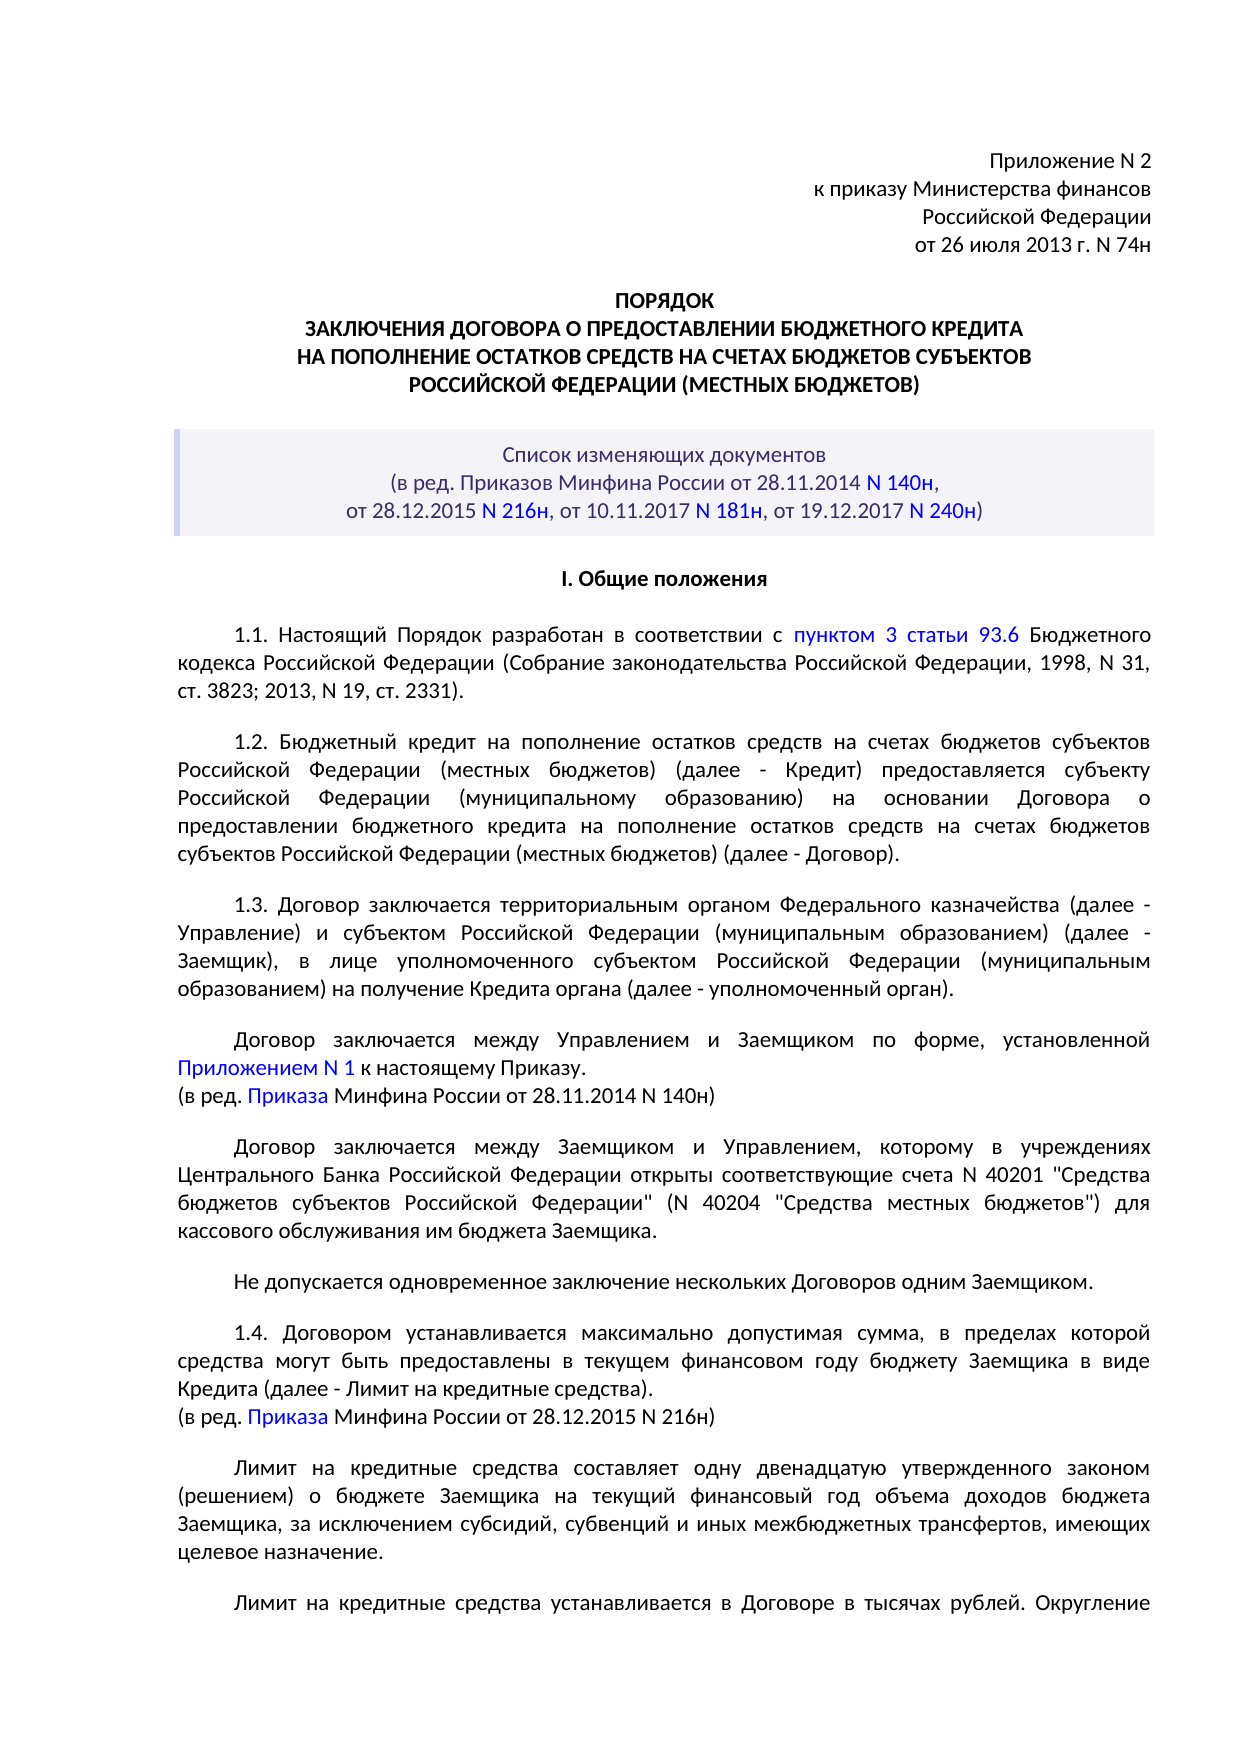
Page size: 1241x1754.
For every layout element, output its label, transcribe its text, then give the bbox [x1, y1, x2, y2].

text 1.4. Договором устанавливается максимально допустимая сумма, в пределах которой средства могут быть предоставлены в текущем финансовом году бюджету Заемщика в виде Кредита (далее - Лимит на кредитные средства). [177, 1318, 1152, 1402]
title НА ПОПОЛНЕНИЕ ОСТАТКОВ СРЕДСТВ НА СЧЕТАХ БЮДЖЕТОВ СУБЪЕКТОВ [177, 342, 1152, 370]
table_header Список изменяющих документов (в ред. Приказов Минфина России от 28.11.2014 N 140н, от 28.12.2015 N 216н, от 10.11.2017 N 181н, от 19.12.2017 N 240н) [180, 429, 1149, 536]
text Лимит на кредитные средства составляет одну двенадцатую утвержденного законом (решением) о бюджете Заемщика на текущий финансовый год объема доходов бюджета Заемщика, за исключением субсидий, субвенций и иных межбюджетных трансфертов, имеющих целевое назначение. [177, 1453, 1152, 1565]
text к приказу Министерства финансов [177, 174, 1152, 202]
text Договор заключается между Управлением и Заемщиком по форме, установленной Приложением N 1 к настоящему Приказу. [177, 1025, 1152, 1081]
text (в ред. Приказа Минфина России от 28.11.2014 N 140н) [177, 1081, 1152, 1109]
text Договор заключается между Заемщиком и Управлением, которому в учреждениях Центрального Банка Российской Федерации открыты соответствующие счета N 40201 "Средства бюджетов субъектов Российской Федерации" (N 40204 "Средства местных бюджетов") для кассового обслуживания им бюджета Заемщика. [177, 1132, 1152, 1244]
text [177, 1588, 1152, 1616]
text 1.2. Бюджетный кредит на пополнение остатков средств на счетах бюджетов субъектов Российской Федерации (местных бюджетов) (далее - Кредит) предоставляется субъекту Российской Федерации (муниципальному образованию) на основании Договора о предоставлении бюджетного кредита на пополнение остатков средств на счетах бюджетов субъектов Российской Федерации (местных бюджетов) (далее - Договор). [177, 727, 1152, 867]
text Приложение N 2 [177, 146, 1152, 174]
title ЗАКЛЮЧЕНИЯ ДОГОВОРА О ПРЕДОСТАВЛЕНИИ БЮДЖЕТНОГО КРЕДИТА [177, 314, 1152, 342]
text Не допускается одновременное заключение нескольких Договоров одним Заемщиком. [177, 1267, 1152, 1295]
text Российской Федерации [177, 202, 1152, 230]
text 1.3. Договор заключается территориальным органом Федерального казначейства (далее - Управление) и субъектом Российской Федерации (муниципальным образованием) (далее - Заемщик), в лице уполномоченного субъектом Российской Федерации (муниципальным образованием) на получение Кредита органа (далее - уполномоченный орган). [177, 890, 1152, 1002]
text (в ред. Приказа Минфина России от 28.12.2015 N 216н) [177, 1402, 1152, 1430]
text от 26 июля 2013 г. N 74н [177, 230, 1152, 258]
title ПОРЯДОК [177, 286, 1152, 314]
title I. Общие положения [177, 564, 1152, 592]
text 1.1. Настоящий Порядок разработан в соответствии с пунктом 3 статьи 93.6 Бюджетного кодекса Российской Федерации (Собрание законодательства Российской Федерации, 1998, N 31, ст. 3823; 2013, N 19, ст. 2331). [177, 620, 1152, 704]
title РОССИЙСКОЙ ФЕДЕРАЦИИ (МЕСТНЫХ БЮДЖЕТОВ) [177, 370, 1152, 398]
